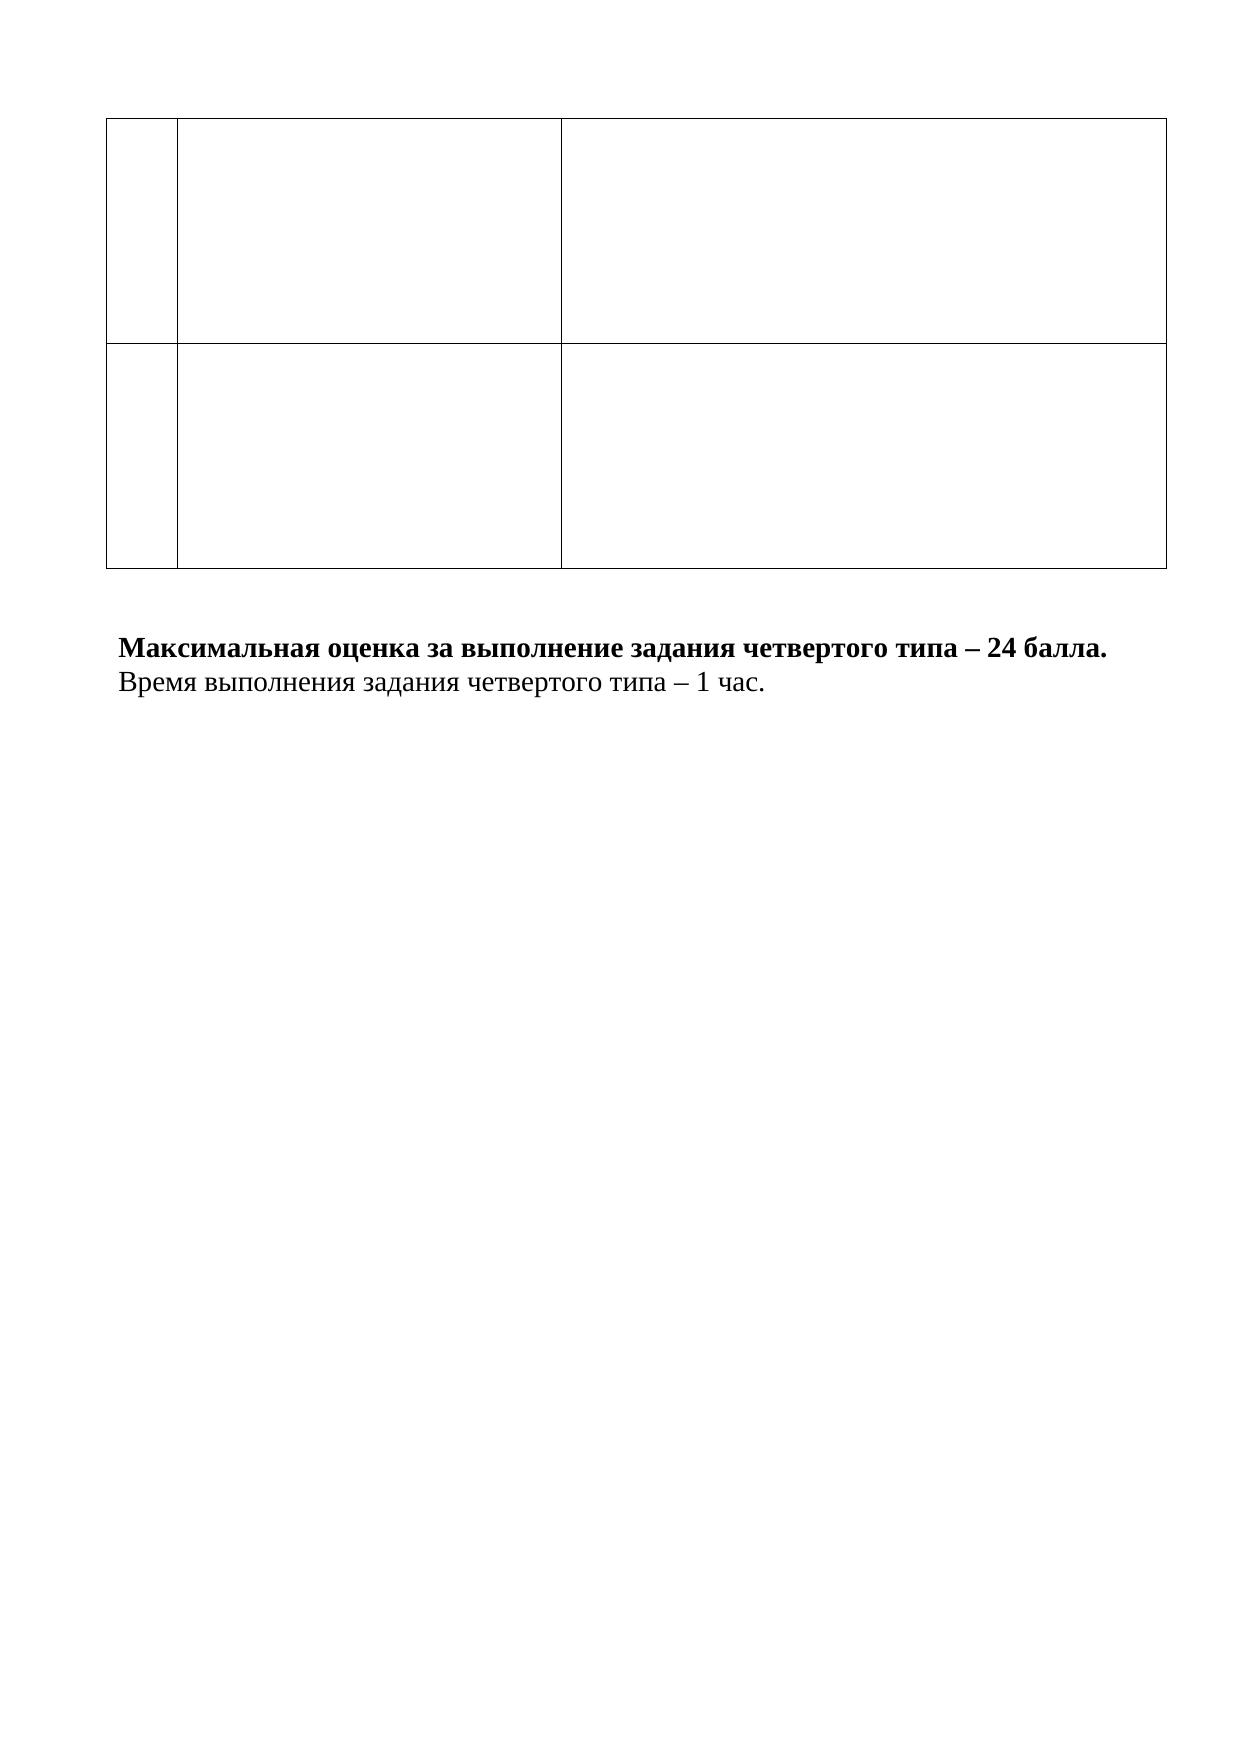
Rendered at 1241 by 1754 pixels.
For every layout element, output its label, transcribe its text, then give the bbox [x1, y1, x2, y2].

table_cell [178, 119, 561, 343]
table_cell [178, 344, 561, 568]
table_cell [562, 119, 1166, 343]
text Время выполнения задания четвертого типа – 1 час. [118, 664, 1181, 698]
table_cell [107, 344, 177, 568]
table_cell [562, 344, 1166, 568]
table_cell [107, 119, 177, 343]
text Максимальная оценка за выполнение задания четвертого типа – 24 балла. [118, 631, 1181, 664]
